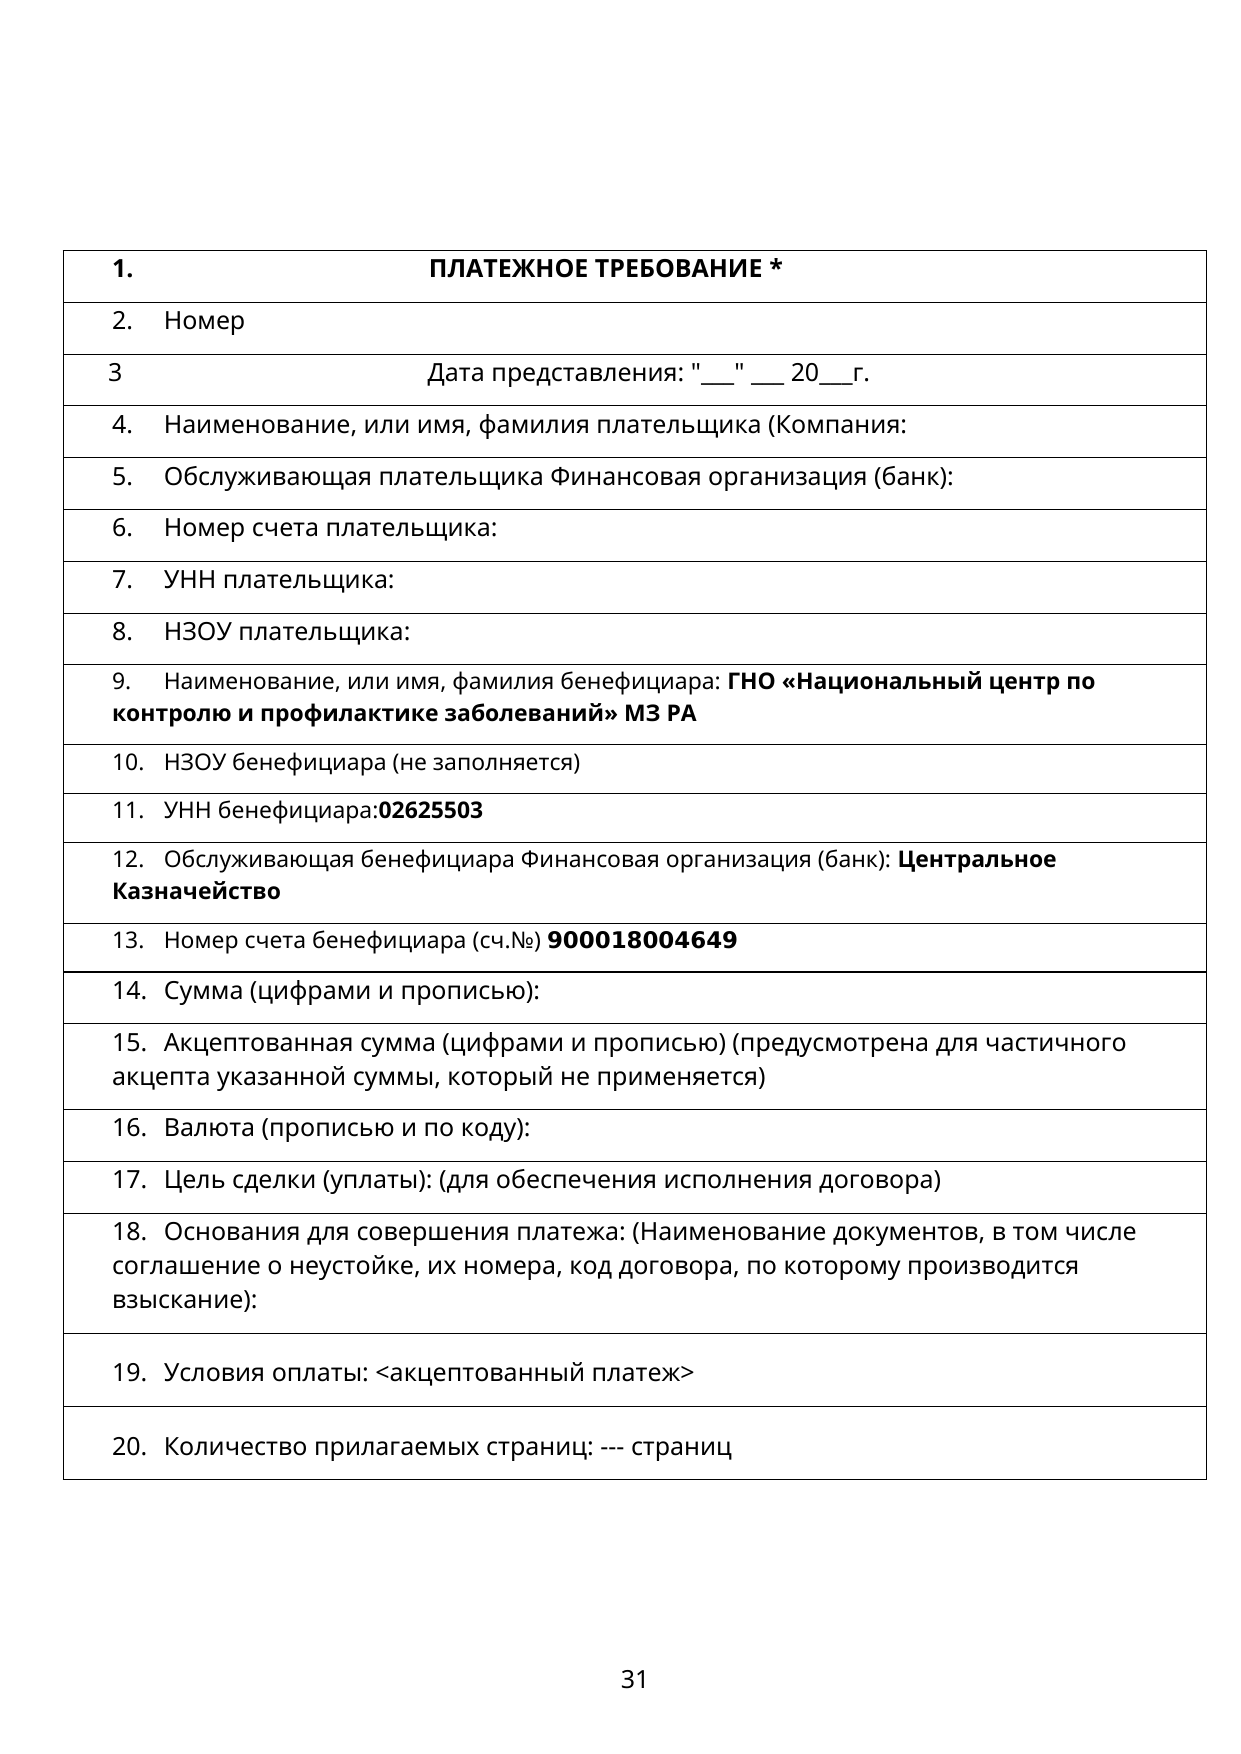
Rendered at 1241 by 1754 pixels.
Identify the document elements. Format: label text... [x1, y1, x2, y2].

table_header 1. ПЛАТЕЖНОЕ ТРЕБОВАНИЕ * [64, 251, 1206, 302]
table_cell 17. Цель сделки (уплаты): (для обеспечения исполнения договора) [64, 1162, 1206, 1213]
table_cell 6. Номер счета плательщика: [64, 510, 1206, 561]
table_cell 13. Номер счета бенефициара (сч.№) 900018004649 [64, 924, 1206, 971]
table_cell 16. Валюта (прописью и по коду): [64, 1110, 1206, 1161]
table_cell 11. УНН бенефициара:02625503 [64, 794, 1206, 842]
table_cell 18. Основания для совершения платежа: (Наименование документов, в том числе соглашение о неустойке, их номера, код договора, по которому производится взыскание): [64, 1214, 1206, 1332]
table_cell 8. НЗОУ плательщика: [64, 614, 1206, 664]
table_cell 2. Номер [64, 303, 1206, 353]
table_cell 20. Количество прилагаемых страниц: --- страниц [64, 1407, 1206, 1479]
table_cell 9. Наименование, или имя, фамилия бенефициара: ГНО «Национальный центр по контролю и профилактике заболеваний» МЗ РА [64, 665, 1206, 744]
table_cell 5. Обслуживающая плательщика Финансовая организация (банк): [64, 458, 1206, 509]
table_cell 3 Дата представления: "___" ___ 20___г. [64, 355, 1206, 405]
table_cell 15. Акцептованная сумма (цифрами и прописью) (предусмотрена для частичного акцепта указанной суммы, который не применяется) [64, 1024, 1206, 1109]
table_cell 7. УНН плательщика: [64, 562, 1206, 612]
table_cell 4. Наименование, или имя, фамилия плательщика (Компания: [64, 406, 1206, 457]
table_cell 14. Сумма (цифрами и прописью): [64, 973, 1206, 1023]
table_cell 10. НЗОУ бенефициара (не заполняется) [64, 745, 1206, 793]
table_cell 19. Условия оплаты: <акцептованный платеж> [64, 1334, 1206, 1406]
table_cell 12. Обслуживающая бенефициара Финансовая организация (банк): Центральное Казначейство [64, 843, 1206, 922]
